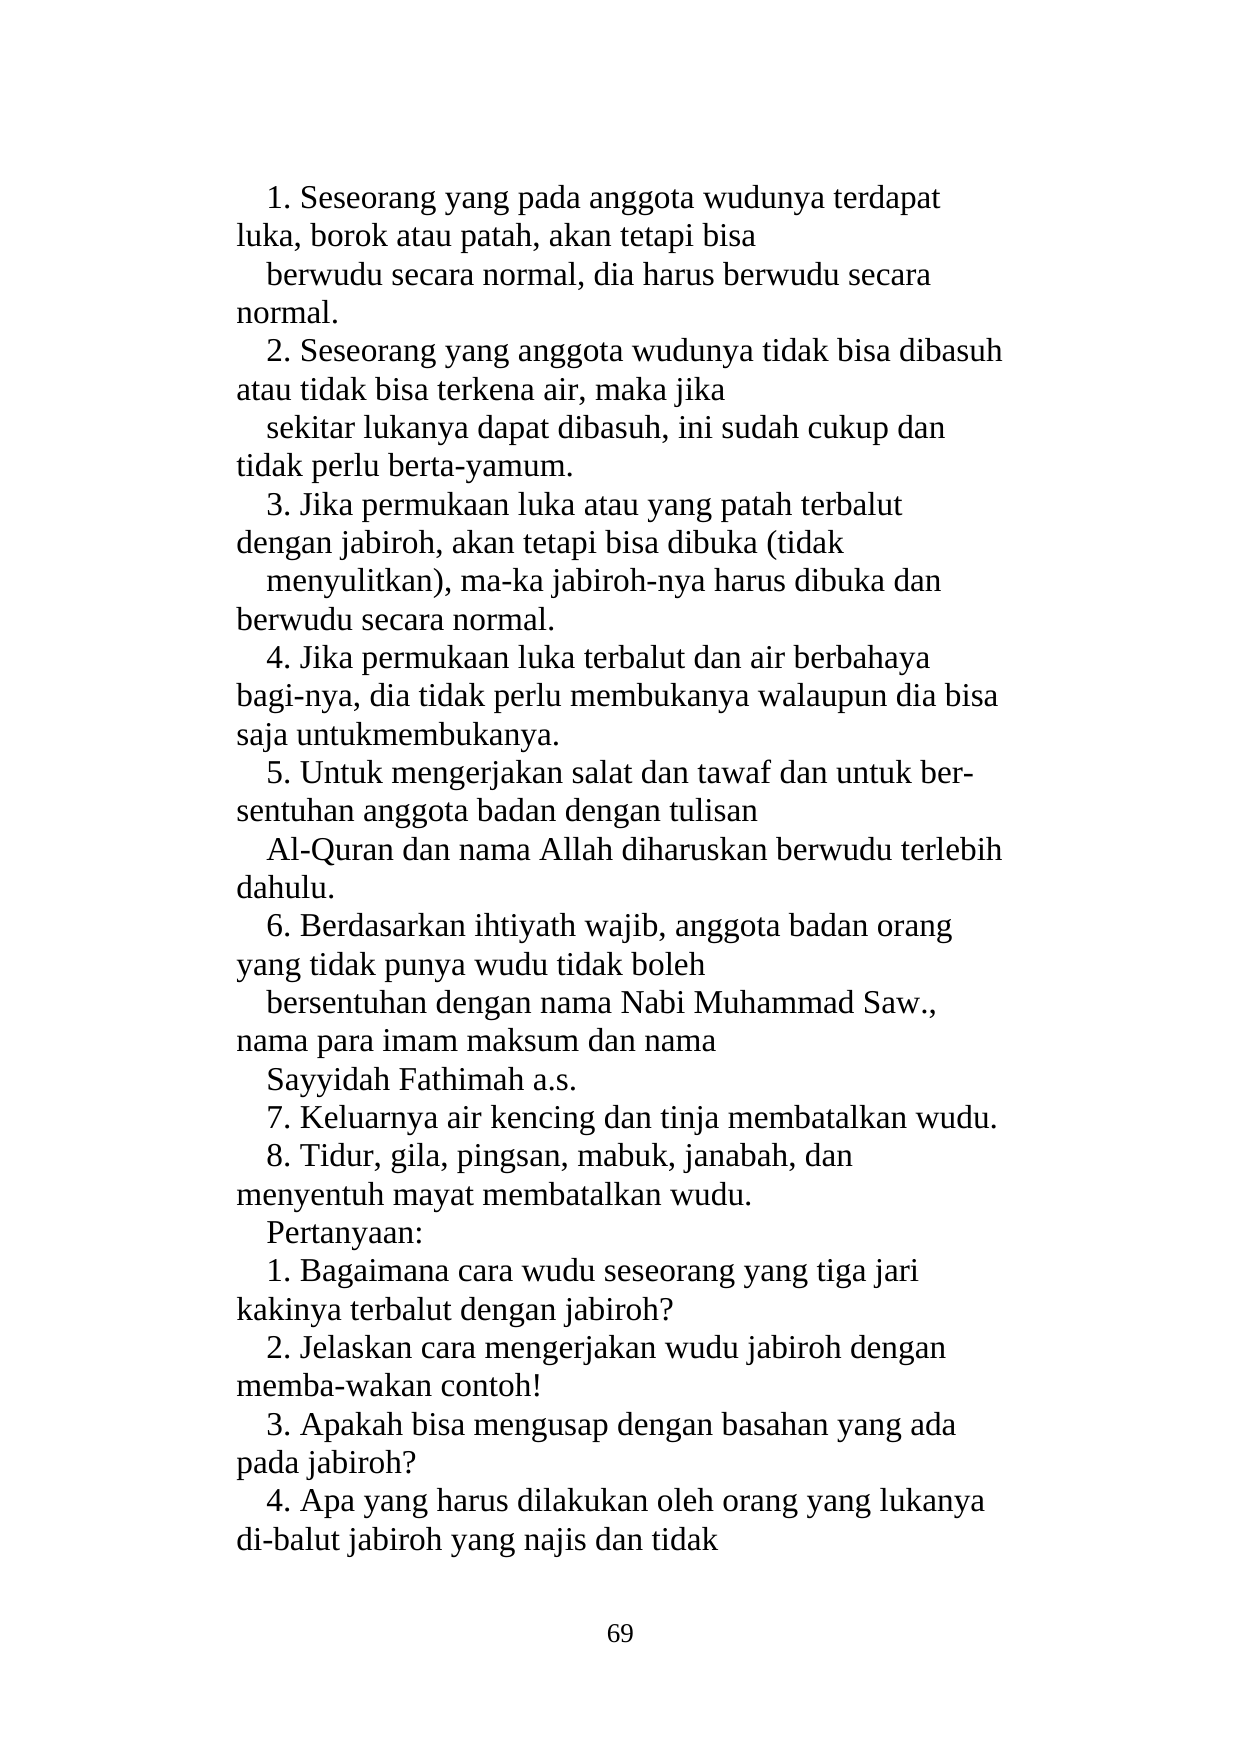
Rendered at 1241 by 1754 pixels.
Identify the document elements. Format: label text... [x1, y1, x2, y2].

text sekitar lukanya dapat dibasuh, ini sudah cukup dan tidak perlu berta-yamum. [236, 407, 1004, 484]
text 7. Keluarnya air kencing dan tinja membatalkan wudu. [236, 1097, 1004, 1136]
text 3. Apakah bisa mengusap dengan basahan yang ada pada jabiroh? [236, 1404, 1004, 1481]
text 8. Tidur, gila, pingsan, mabuk, janabah, dan menyentuh mayat membatalkan wudu. [236, 1136, 1004, 1212]
text Al-Quran dan nama Allah diharuskan berwudu terlebih dahulu. [236, 829, 1004, 906]
text 5. Untuk mengerjakan salat dan tawaf dan untuk ber-sentuhan anggota badan dengan tulisan [236, 752, 1004, 829]
text 1. Seseorang yang pada anggota wudunya terdapat luka, borok atau patah, akan tetapi bisa [236, 177, 1004, 254]
text Pertanyaan: [236, 1212, 1004, 1251]
text berwudu secara normal, dia harus berwudu secara normal. [236, 254, 1004, 331]
text 4. Jika permukaan luka terbalut dan air berbahaya bagi-nya, dia tidak perlu membukanya walaupun dia bisa saja untukmembukanya. [236, 637, 1004, 752]
text 4. Apa yang harus dilakukan oleh orang yang lukanya di-balut jabiroh yang najis dan tidak [236, 1481, 1004, 1557]
text 1. Bagaimana cara wudu seseorang yang tiga jari kakinya terbalut dengan jabiroh? [236, 1251, 1004, 1327]
text 6. Berdasarkan ihtiyath wajib, anggota badan orang yang tidak punya wudu tidak boleh [236, 906, 1004, 982]
text menyulitkan), ma-ka jabiroh-nya harus dibuka dan berwudu secara normal. [236, 561, 1004, 637]
text Sayyidah Fathimah a.s. [236, 1059, 1004, 1097]
text 3. Jika permukaan luka atau yang patah terbalut dengan jabiroh, akan tetapi bisa dibuka (tidak [236, 484, 1004, 561]
text bersentuhan dengan nama Nabi Muhammad Saw., nama para imam maksum dan nama [236, 982, 1004, 1059]
text 2. Jelaskan cara mengerjakan wudu jabiroh dengan memba-wakan contoh! [236, 1327, 1004, 1404]
text 2. Seseorang yang anggota wudunya tidak bisa dibasuh atau tidak bisa terkena air, maka jika [236, 331, 1004, 407]
